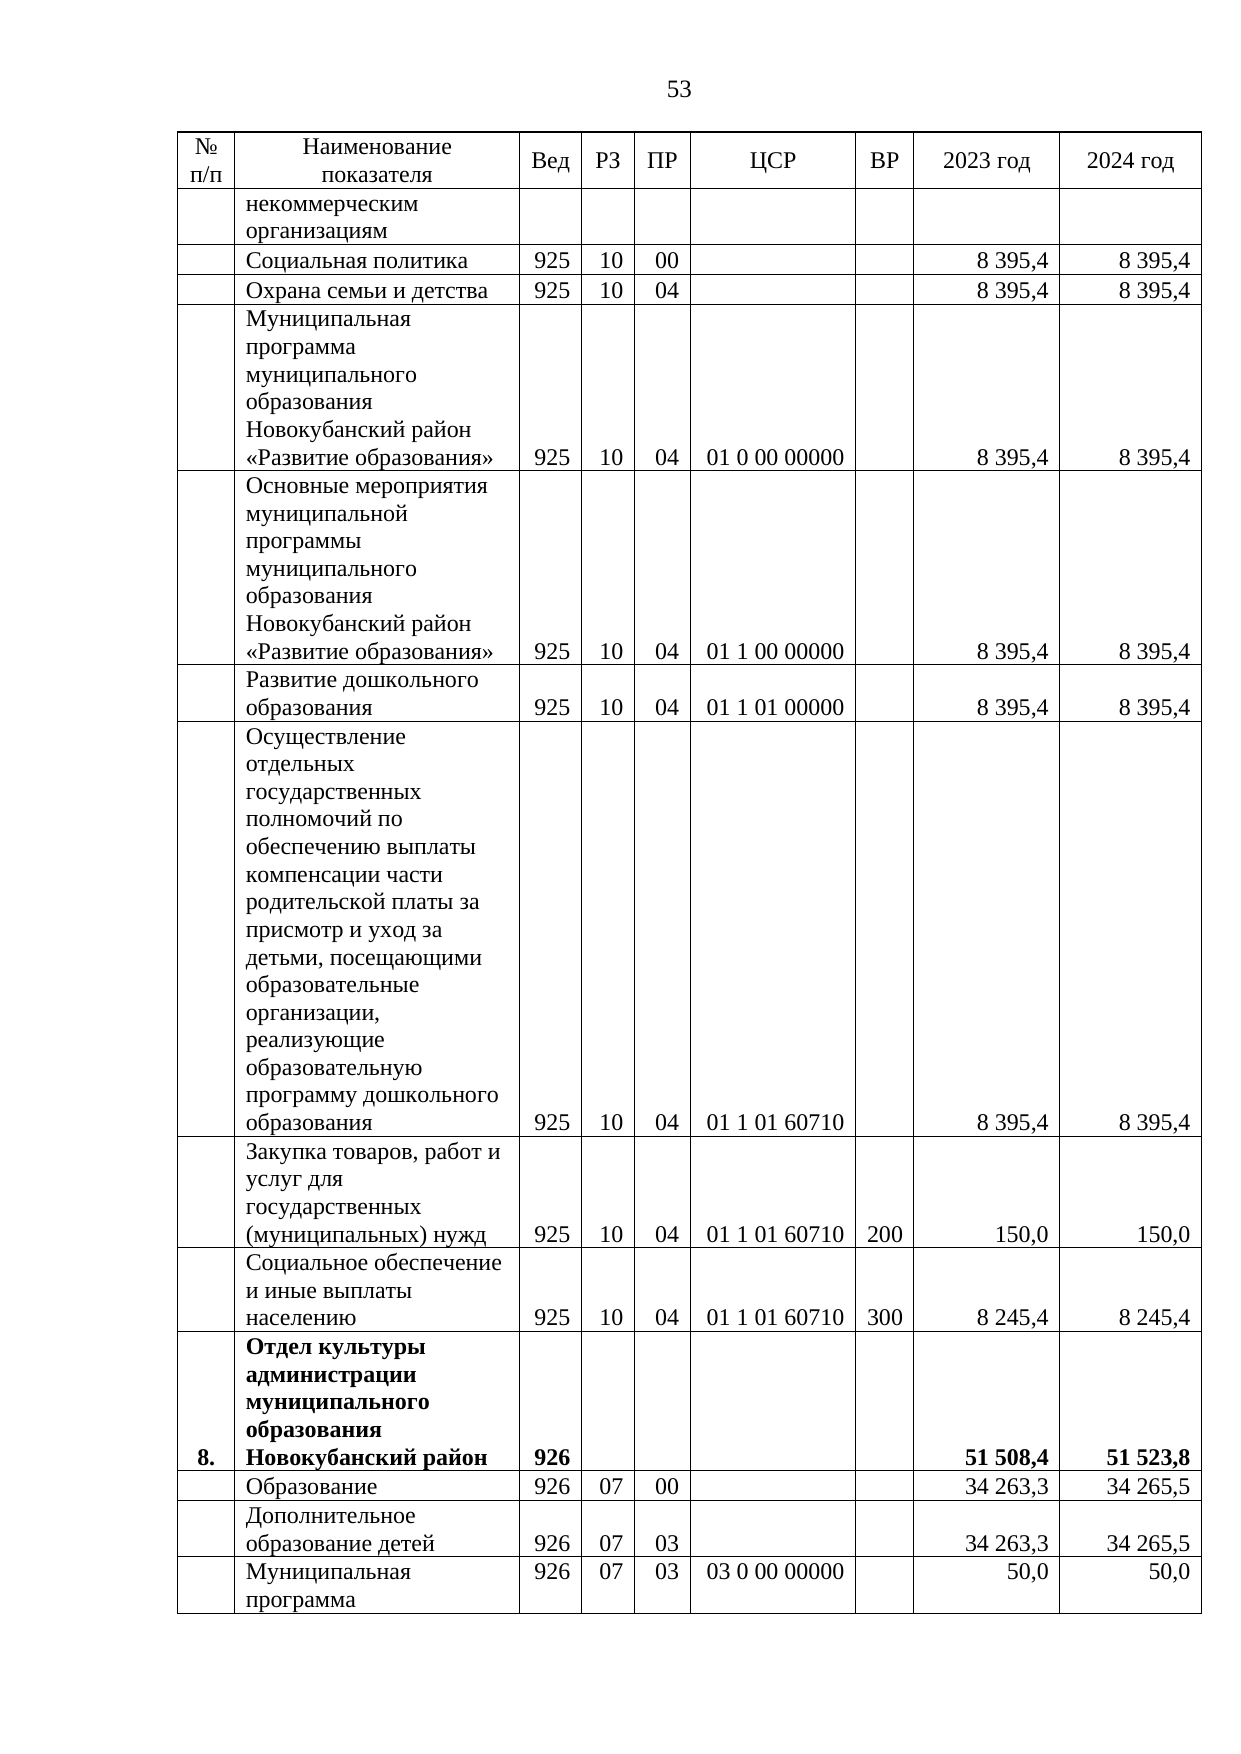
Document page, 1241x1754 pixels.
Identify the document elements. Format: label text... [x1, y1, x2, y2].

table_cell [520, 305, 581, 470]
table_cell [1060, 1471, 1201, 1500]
table_header 2024 год [1060, 133, 1201, 188]
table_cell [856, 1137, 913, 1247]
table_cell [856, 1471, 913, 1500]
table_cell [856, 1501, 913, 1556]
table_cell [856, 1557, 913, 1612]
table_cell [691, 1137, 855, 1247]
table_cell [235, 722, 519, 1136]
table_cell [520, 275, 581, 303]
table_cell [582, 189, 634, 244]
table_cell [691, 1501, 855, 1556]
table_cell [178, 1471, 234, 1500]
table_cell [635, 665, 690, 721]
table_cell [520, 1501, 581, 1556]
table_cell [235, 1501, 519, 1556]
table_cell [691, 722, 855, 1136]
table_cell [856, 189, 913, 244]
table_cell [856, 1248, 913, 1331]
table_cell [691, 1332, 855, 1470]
table_header Наименование показателя [235, 133, 519, 188]
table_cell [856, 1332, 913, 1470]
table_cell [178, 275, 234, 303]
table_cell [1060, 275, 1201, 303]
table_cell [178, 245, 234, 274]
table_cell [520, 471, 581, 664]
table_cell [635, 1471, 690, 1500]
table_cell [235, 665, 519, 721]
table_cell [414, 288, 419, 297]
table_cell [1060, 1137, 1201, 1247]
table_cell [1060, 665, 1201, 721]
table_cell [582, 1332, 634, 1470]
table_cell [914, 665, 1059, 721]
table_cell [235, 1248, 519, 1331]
table_header № п/п [178, 133, 234, 188]
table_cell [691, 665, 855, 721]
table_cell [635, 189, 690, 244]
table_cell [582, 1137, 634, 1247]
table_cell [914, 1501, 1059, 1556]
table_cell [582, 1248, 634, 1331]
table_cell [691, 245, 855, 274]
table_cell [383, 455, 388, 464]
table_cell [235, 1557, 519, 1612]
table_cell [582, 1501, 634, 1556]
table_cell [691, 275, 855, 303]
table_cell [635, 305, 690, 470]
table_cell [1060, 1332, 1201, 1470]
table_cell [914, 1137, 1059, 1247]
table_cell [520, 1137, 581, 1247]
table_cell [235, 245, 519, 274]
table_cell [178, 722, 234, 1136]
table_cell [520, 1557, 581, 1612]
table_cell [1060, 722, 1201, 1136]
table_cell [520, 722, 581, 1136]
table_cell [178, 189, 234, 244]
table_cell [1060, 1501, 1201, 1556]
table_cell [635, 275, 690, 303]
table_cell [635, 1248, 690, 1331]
table_header ПР [635, 133, 690, 188]
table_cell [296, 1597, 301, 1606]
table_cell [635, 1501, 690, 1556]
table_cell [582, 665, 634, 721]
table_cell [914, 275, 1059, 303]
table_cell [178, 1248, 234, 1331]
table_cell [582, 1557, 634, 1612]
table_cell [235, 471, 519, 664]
table_header 2023 год [914, 133, 1059, 188]
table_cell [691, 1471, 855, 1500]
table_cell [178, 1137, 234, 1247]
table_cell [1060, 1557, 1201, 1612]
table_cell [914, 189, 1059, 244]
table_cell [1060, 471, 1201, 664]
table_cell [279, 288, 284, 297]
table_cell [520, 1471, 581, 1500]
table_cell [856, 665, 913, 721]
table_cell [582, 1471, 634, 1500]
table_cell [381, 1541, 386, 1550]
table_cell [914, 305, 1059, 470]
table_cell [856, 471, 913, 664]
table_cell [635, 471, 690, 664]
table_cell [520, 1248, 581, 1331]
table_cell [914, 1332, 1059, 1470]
table_header Вед [520, 133, 581, 188]
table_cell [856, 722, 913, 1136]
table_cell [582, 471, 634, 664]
table_header ЦСР [691, 133, 855, 188]
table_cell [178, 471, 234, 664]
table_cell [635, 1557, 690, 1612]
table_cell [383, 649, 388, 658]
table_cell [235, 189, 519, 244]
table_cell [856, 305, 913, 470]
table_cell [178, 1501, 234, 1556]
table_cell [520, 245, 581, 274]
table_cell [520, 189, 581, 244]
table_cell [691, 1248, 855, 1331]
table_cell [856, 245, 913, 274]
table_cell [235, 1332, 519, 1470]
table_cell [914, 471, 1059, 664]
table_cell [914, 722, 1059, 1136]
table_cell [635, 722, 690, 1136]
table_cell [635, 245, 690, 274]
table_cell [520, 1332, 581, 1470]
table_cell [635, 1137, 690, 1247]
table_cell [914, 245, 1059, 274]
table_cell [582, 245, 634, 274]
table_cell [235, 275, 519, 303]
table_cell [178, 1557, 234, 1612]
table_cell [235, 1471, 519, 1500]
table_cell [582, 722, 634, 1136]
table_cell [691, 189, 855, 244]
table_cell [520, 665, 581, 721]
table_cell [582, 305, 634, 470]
table_header РЗ [582, 133, 634, 188]
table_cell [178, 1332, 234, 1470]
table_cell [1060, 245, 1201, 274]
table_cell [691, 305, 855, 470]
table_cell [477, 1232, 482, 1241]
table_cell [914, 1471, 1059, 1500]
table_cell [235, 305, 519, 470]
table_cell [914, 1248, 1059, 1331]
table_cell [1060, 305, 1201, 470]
table_header ВР [856, 133, 913, 188]
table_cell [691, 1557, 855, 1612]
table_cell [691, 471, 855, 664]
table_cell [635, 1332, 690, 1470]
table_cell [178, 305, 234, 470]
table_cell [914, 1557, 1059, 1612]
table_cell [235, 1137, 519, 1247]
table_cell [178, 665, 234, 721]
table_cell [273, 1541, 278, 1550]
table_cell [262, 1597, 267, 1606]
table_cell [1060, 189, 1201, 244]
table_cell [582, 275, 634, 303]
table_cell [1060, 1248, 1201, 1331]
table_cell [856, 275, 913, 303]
